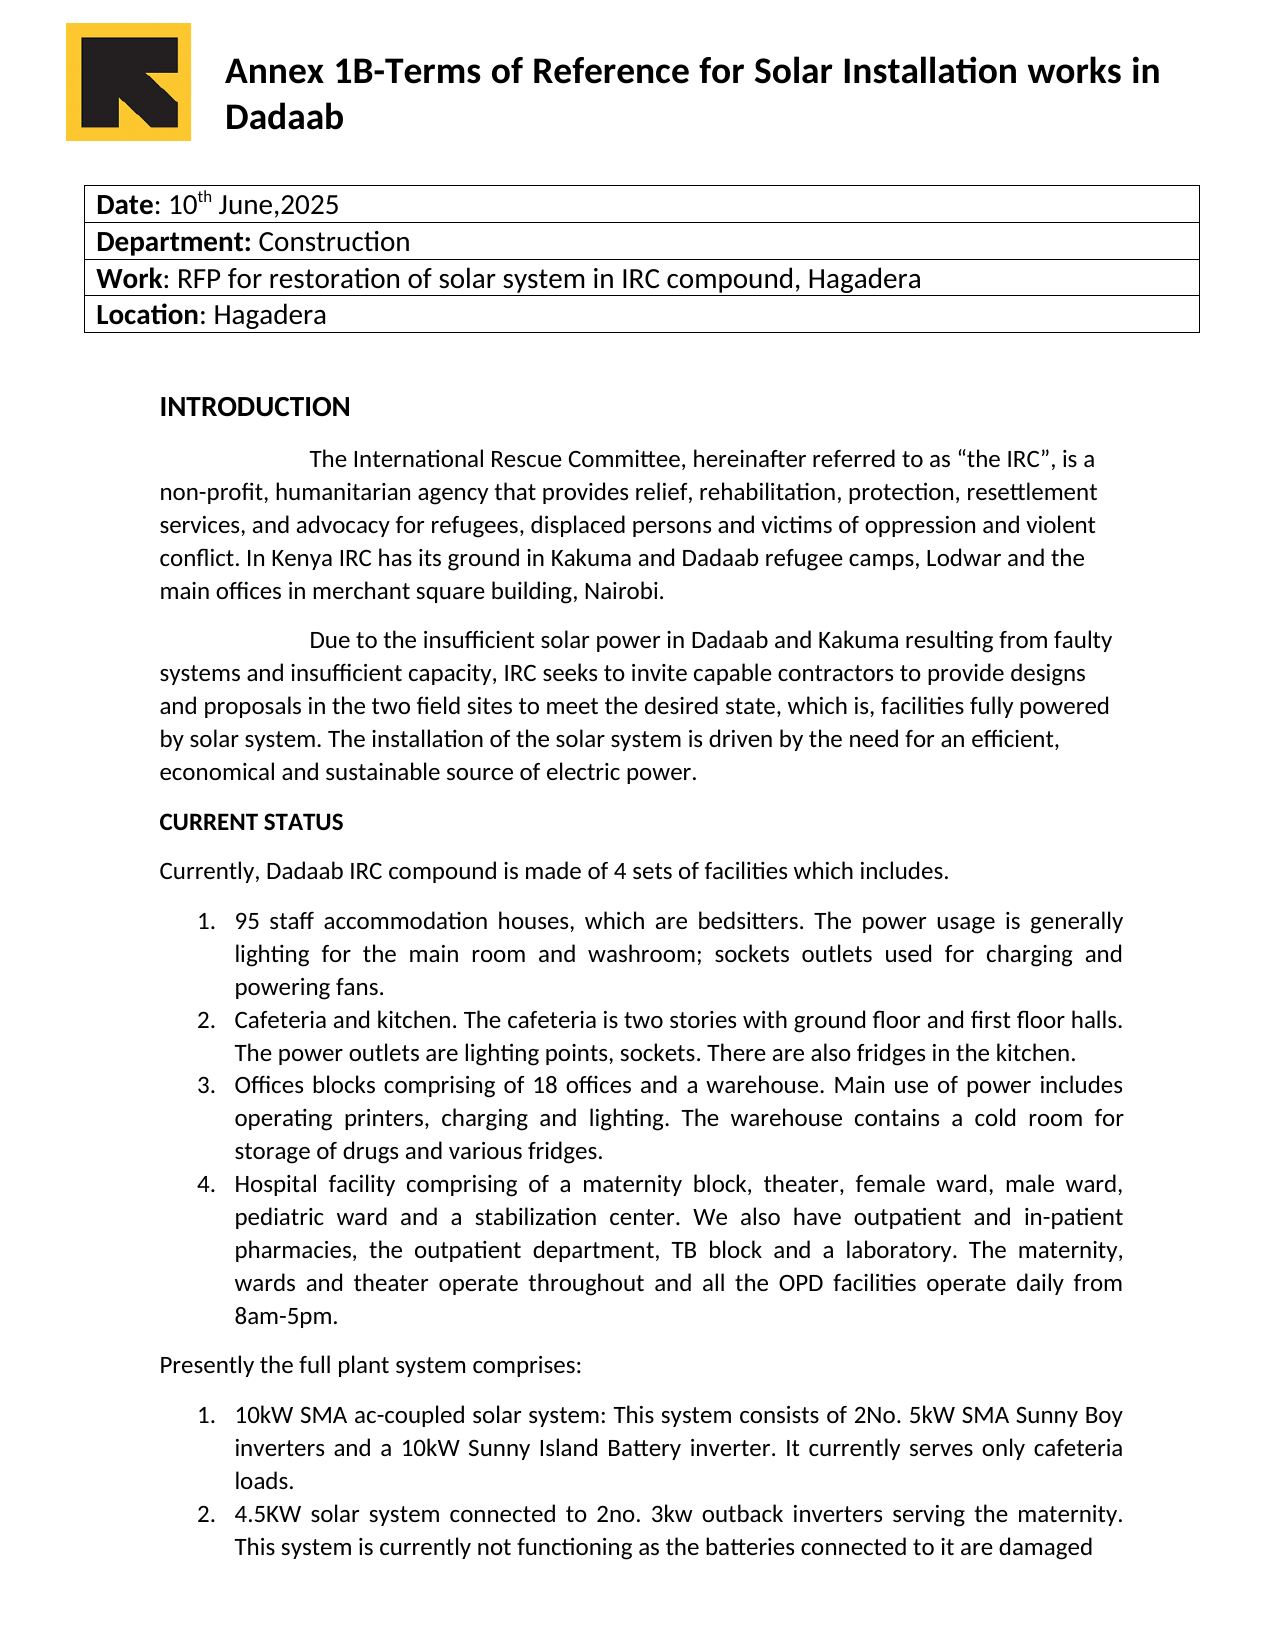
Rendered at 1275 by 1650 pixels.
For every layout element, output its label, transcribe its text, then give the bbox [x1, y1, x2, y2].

list 10kW SMA ac-coupled solar system: This system consists of 2No. 5kW SMA Sunny Boy inverters and a 10kW Sunny Island Battery inverter. It currently serves only cafeteria loads. [197, 1399, 1125, 1496]
table_cell Work: RFP for restoration of solar system in IRC compound, Hagadera [85, 260, 1199, 295]
table_header Date: 10th June,2025 [85, 186, 1199, 222]
picture [66, 23, 192, 141]
list Offices blocks comprising of 18 offices and a warehouse. Main use of power includes operating printers, charging and lighting. The warehouse contains a cold room for storage of drugs and various fridges. [197, 1069, 1125, 1166]
text Annex 1B-Terms of Reference for Solar Installation works in Dadaab [225, 47, 1162, 138]
text Presently the full plant system comprises: [159, 1349, 1125, 1380]
text Currently, Dadaab IRC compound is made of 4 sets of facilities which includes. [9, 855, 1125, 886]
text INTRODUCTION [9, 388, 1125, 424]
table_cell Location: Hagadera [85, 296, 1199, 332]
table_cell Department: Construction [85, 223, 1199, 259]
list 4.5KW solar system connected to 2no. 3kw outback inverters serving the maternity. This system is currently not functioning as the batteries connected to it are damaged [197, 1498, 1125, 1561]
text Due to the insufficient solar power in Dadaab and Kakuma resulting from faulty systems and insufficient capacity, IRC seeks to invite capable contractors to provide designs and proposals in the two field sites to meet the desired state, which is, facilities fully powered by solar system. The installation of the solar system is driven by the need for an efficient, economical and sustainable source of electric power. [159, 624, 1125, 787]
text The International Rescue Committee, hereinafter referred to as “the IRC”, is a non-profit, humanitarian agency that provides relief, rehabilitation, protection, resettlement services, and advocacy for refugees, displaced persons and victims of oppression and violent conflict. In Kenya IRC has its ground in Kakuma and Dadaab refugee camps, Lodwar and the main offices in merchant square building, Nairobi. [159, 443, 1125, 606]
list Cafeteria and kitchen. The cafeteria is two stories with ground floor and first floor halls. The power outlets are lighting points, sockets. There are also fridges in the kitchen. [197, 1004, 1125, 1067]
text CURRENT STATUS [9, 806, 1125, 836]
list Hospital facility comprising of a maternity block, theater, female ward, male ward, pediatric ward and a stabilization center. We also have outpatient and in-patient pharmacies, the outpatient department, TB block and a laboratory. The maternity, wards and theater operate throughout and all the OPD facilities operate daily from 8am-5pm. [197, 1168, 1125, 1331]
list 95 staff accommodation houses, which are bedsitters. The power usage is generally lighting for the main room and washroom; sockets outlets used for charging and powering fans. [197, 905, 1125, 1001]
